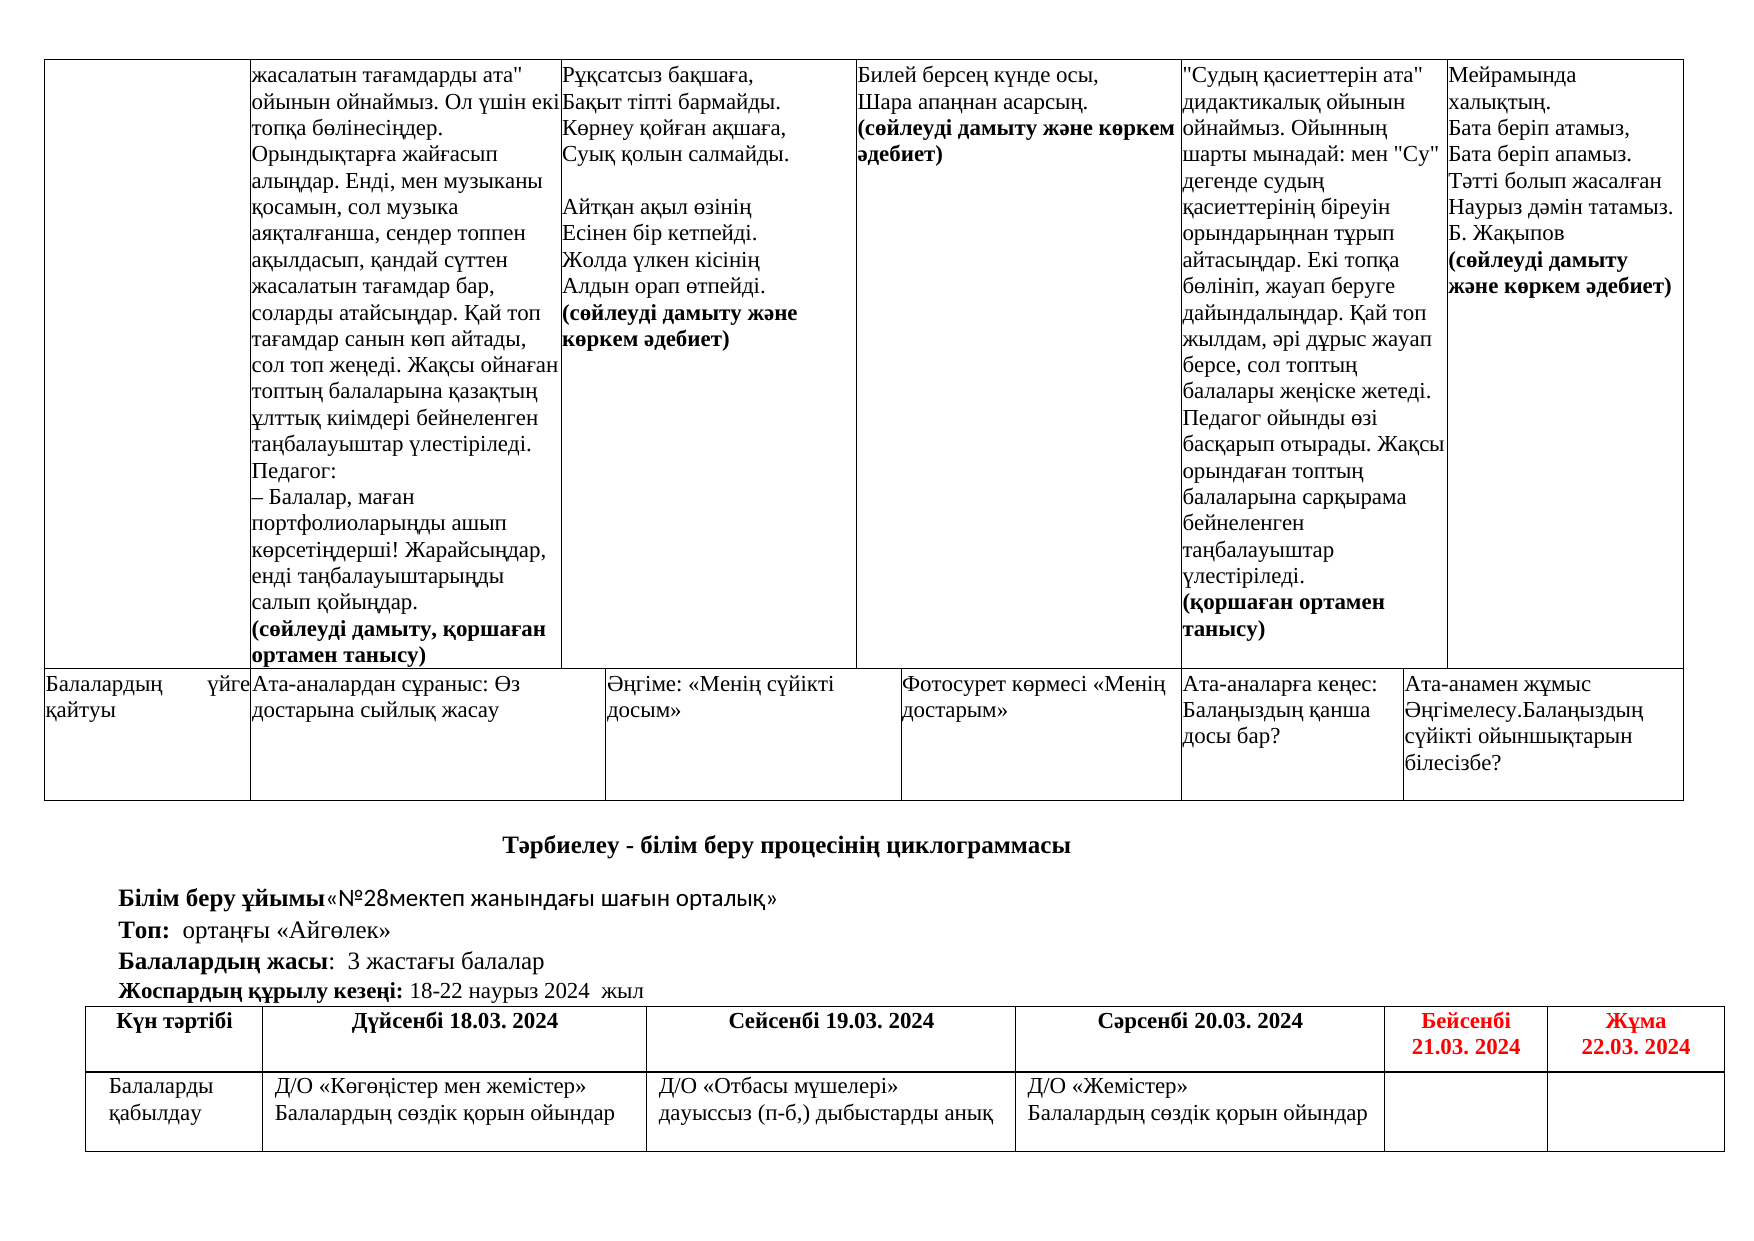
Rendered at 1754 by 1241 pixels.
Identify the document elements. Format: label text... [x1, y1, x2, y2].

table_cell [1016, 1073, 1384, 1151]
table_header Бейсенбі 21.03. 2024 [1385, 1007, 1547, 1071]
table_header Сейсенбі 19.03. 2024 [647, 1007, 1015, 1071]
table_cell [562, 60, 856, 667]
text Топ: ортаңғы «Айгөлек» [118, 915, 1636, 944]
table_cell Балаларды қабылдау [86, 1073, 262, 1151]
text Балалардың жасы: 3 жастағы балалар [118, 946, 1636, 975]
table_cell Ата-аналарға кеңес: Балаңыздың қанша досы бар? [1182, 669, 1403, 800]
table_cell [647, 1073, 1015, 1151]
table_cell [857, 60, 1181, 667]
table_cell Ата-анамен жұмыс Әңгімелесу.Балаңыздың сүйікті ойыншықтарын білесізбе? [1404, 669, 1683, 800]
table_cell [45, 60, 250, 667]
text Тәрбиелеу - білім беру процесінің циклограммасы [118, 830, 1636, 858]
table_cell Ата-аналардан сұраныс: Өз достарына сыйлық жасау [251, 669, 605, 800]
table_header Жұма 22.03. 2024 [1548, 1007, 1724, 1071]
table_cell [1182, 60, 1447, 667]
table_cell [1548, 1073, 1724, 1151]
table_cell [251, 60, 561, 667]
table_header Сәрсенбі 20.03. 2024 [1016, 1007, 1384, 1071]
table_header Дүйсенбі 18.03. 2024 [263, 1007, 646, 1071]
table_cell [1448, 60, 1683, 667]
table_cell [1385, 1073, 1547, 1151]
table_cell Әңгіме: «Менің сүйікті досым» [606, 669, 901, 800]
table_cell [263, 1073, 646, 1151]
table_header Күн тәртібі [86, 1007, 262, 1071]
table_cell Балалардың үйге қайтуы [45, 669, 250, 800]
table_cell Фотосурет көрмесі «Менің достарым» [902, 669, 1181, 800]
text Білім беру ұйымы«№28мектеп жанындағы шағын орталық» [118, 882, 1636, 913]
text Жоспардың құрылу кезеңі: 18-22 наурыз 2024 жыл [118, 977, 1636, 1003]
